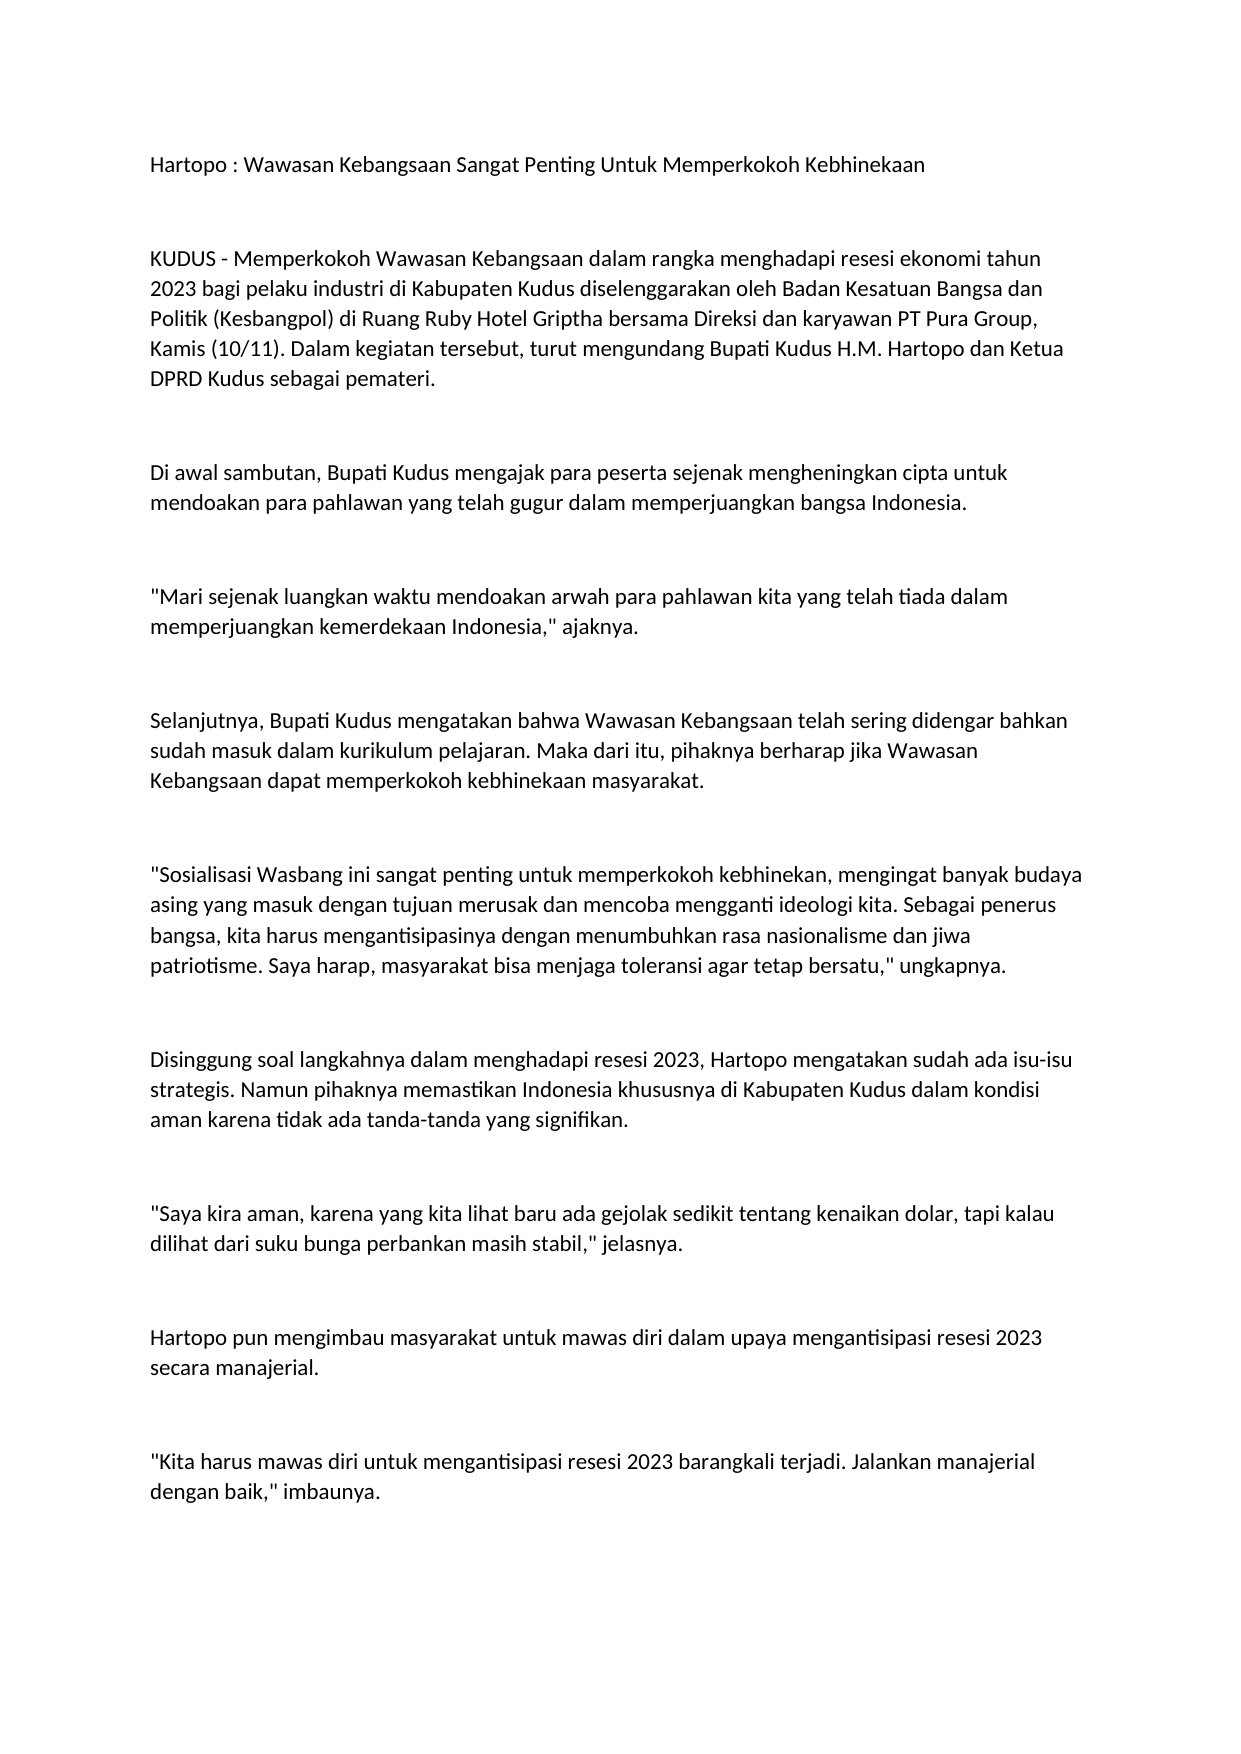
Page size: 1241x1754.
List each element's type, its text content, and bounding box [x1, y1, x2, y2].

text KUDUS - Memperkokoh Wawasan Kebangsaan dalam rangka menghadapi resesi ekonomi tahun 2023 bagi pelaku industri di Kabupaten Kudus diselenggarakan oleh Badan Kesatuan Bangsa dan Politik (Kesbangpol) di Ruang Ruby Hotel Griptha bersama Direksi dan karyawan PT Pura Group, Kamis (10/11). Dalam kegiatan tersebut, turut mengundang Bupati Kudus H.M. Hartopo dan Ketua DPRD Kudus sebagai pemateri. [150, 244, 1090, 393]
text Selanjutnya, Bupati Kudus mengatakan bahwa Wawasan Kebangsaan telah sering didengar bahkan sudah masuk dalam kurikulum pelajaran. Maka dari itu, pihaknya berharap jika Wawasan Kebangsaan dapat memperkokoh kebhinekaan masyarakat. [150, 706, 1090, 795]
text "Mari sejenak luangkan waktu mendoakan arwah para pahlawan kita yang telah tiada dalam memperjuangkan kemerdekaan Indonesia," ajaknya. [150, 582, 1090, 641]
text "Sosialisasi Wasbang ini sangat penting untuk memperkokoh kebhinekan, mengingat banyak budaya asing yang masuk dengan tujuan merusak dan mencoba mengganti ideologi kita. Sebagai penerus bangsa, kita harus mengantisipasinya dengan menumbuhkan rasa nasionalisme dan jiwa patriotisme. Saya harap, masyarakat bisa menjaga toleransi agar tetap bersatu," ungkapnya. [150, 860, 1090, 979]
text Disinggung soal langkahnya dalam menghadapi resesi 2023, Hartopo mengatakan sudah ada isu-isu strategis. Namun pihaknya memastikan Indonesia khususnya di Kabupaten Kudus dalam kondisi aman karena tidak ada tanda-tanda yang signifikan. [150, 1045, 1090, 1133]
text Hartopo pun mengimbau masyarakat untuk mawas diri dalam upaya mengantisipasi resesi 2023 secara manajerial. [150, 1323, 1090, 1381]
text "Kita harus mawas diri untuk mengantisipasi resesi 2023 barangkali terjadi. Jalankan manajerial dengan baik," imbaunya. [150, 1447, 1090, 1505]
text Di awal sambutan, Bupati Kudus mengajak para peserta sejenak mengheningkan cipta untuk mendoakan para pahlawan yang telah gugur dalam memperjuangkan bangsa Indonesia. [150, 458, 1090, 517]
text Hartopo : Wawasan Kebangsaan Sangat Penting Untuk Memperkokoh Kebhinekaan [150, 150, 1090, 178]
text "Saya kira aman, karena yang kita lihat baru ada gejolak sedikit tentang kenaikan dolar, tapi kalau dilihat dari suku bunga perbankan masih stabil," jelasnya. [150, 1199, 1090, 1257]
